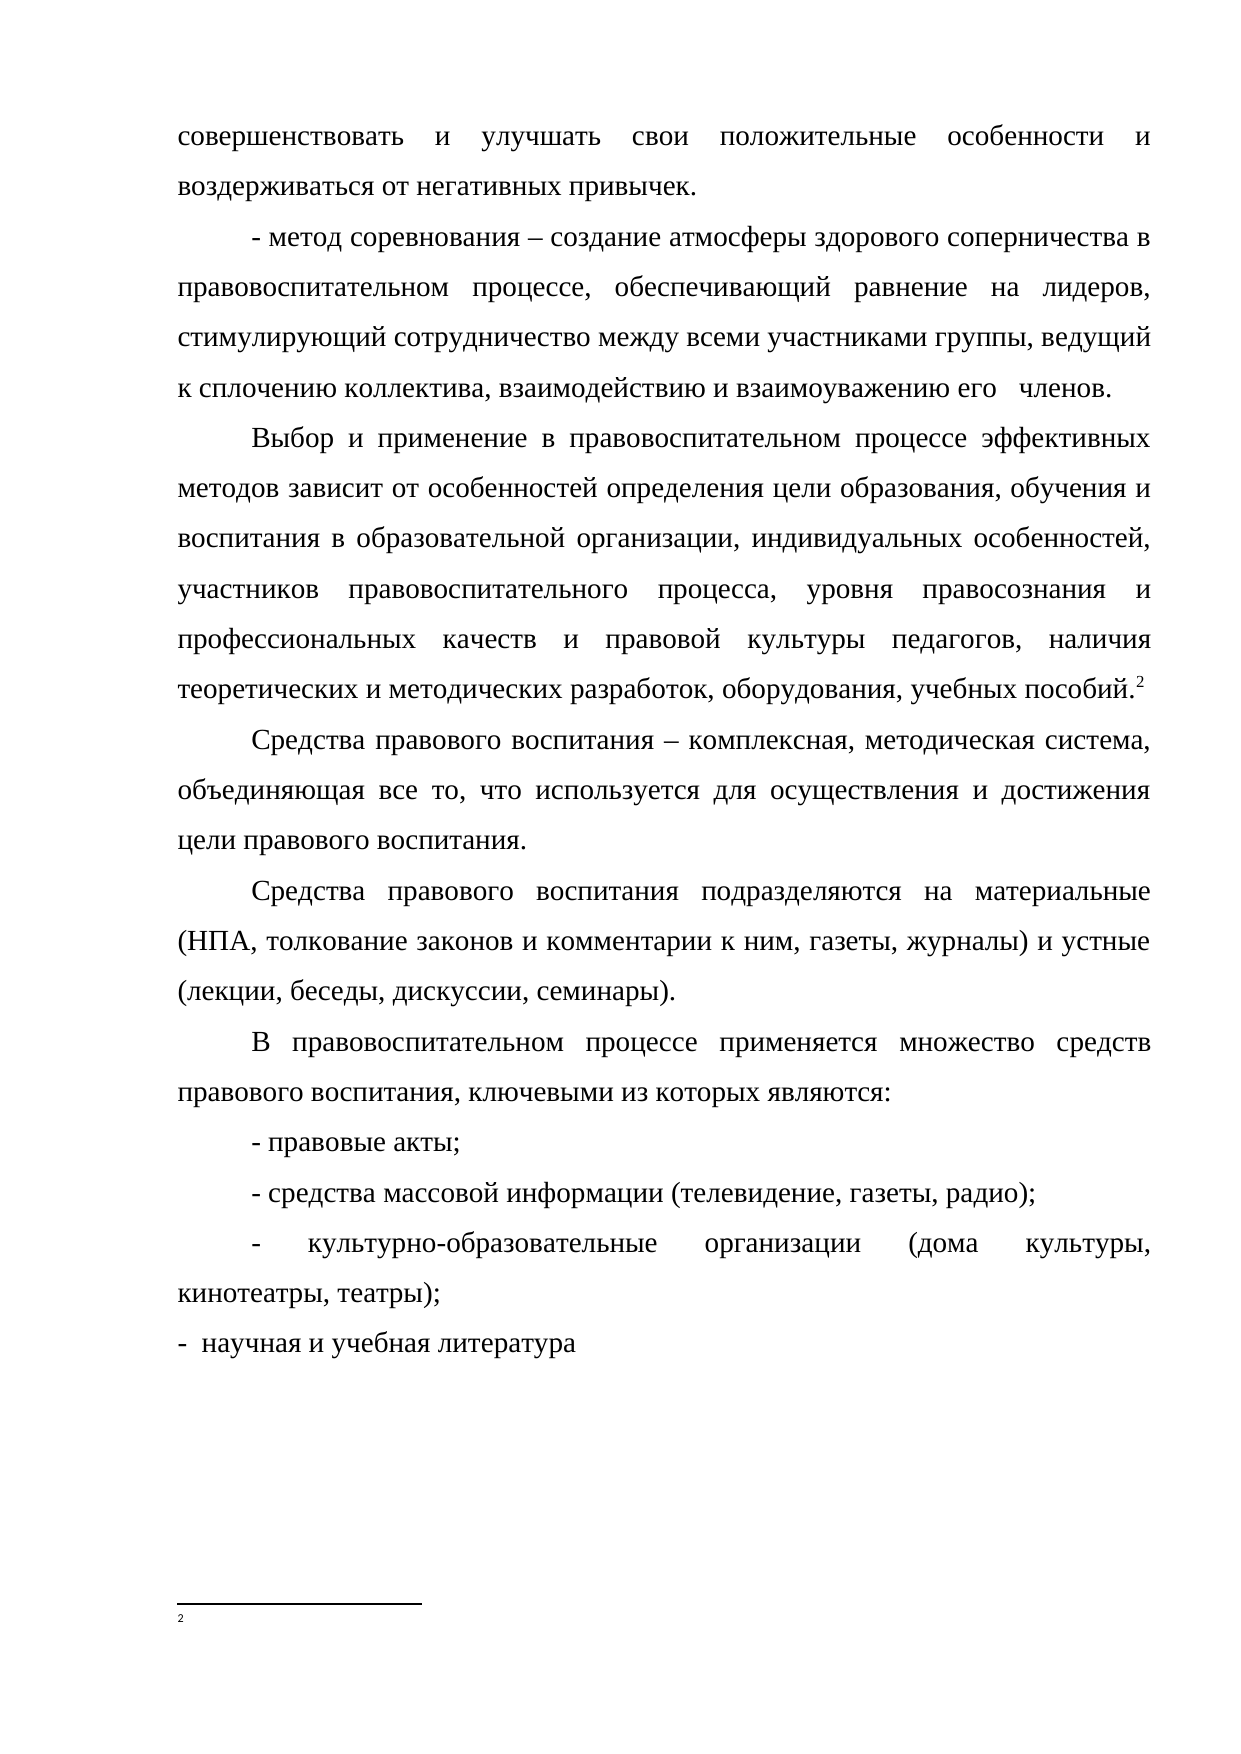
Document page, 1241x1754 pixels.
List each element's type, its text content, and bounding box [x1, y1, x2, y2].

text - научная и учебная литература [177, 1326, 1152, 1359]
text - метод соревнования – создание атмосферы здорового соперничества в правовоспитательном процессе, обеспечивающий равнение на лидеров, стимулирующий сотрудничество между всеми участниками группы, ведущий к сплочению коллектива, взаимодействию и взаимоуважению его членов. [177, 219, 1152, 403]
text Средства правового воспитания – комплексная, методическая система, объединяющая все то, что используется для осуществления и достижения цели правового воспитания. [177, 722, 1152, 856]
text - культурно-образовательные организации (дома культуры, кинотеатры, театры); [177, 1225, 1152, 1309]
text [177, 118, 1152, 202]
text В правовоспитательном процессе применяется множество средств правового воспитания, ключевыми из которых являются: [177, 1024, 1152, 1108]
text Выбор и применение в правовоспитательном процессе эффективных методов зависит от особенностей определения цели образования, обучения и воспитания в образовательной организации, индивидуальных особенностей, участников правовоспитательного процесса, уровня правосознания и профессиональных качеств и правовой культуры педагогов, наличия теоретических и методических разработок, оборудования, учебных пособий. [177, 420, 1152, 705]
text - правовые акты; [177, 1124, 1152, 1158]
text - средства массовой информации (телевидение, газеты, радио); [177, 1175, 1152, 1208]
text Средства правового воспитания подразделяются на материальные (НПА, толкование законов и комментарии к ним, газеты, журналы) и устные (лекции, беседы, дискуссии, семинары). [177, 873, 1152, 1007]
